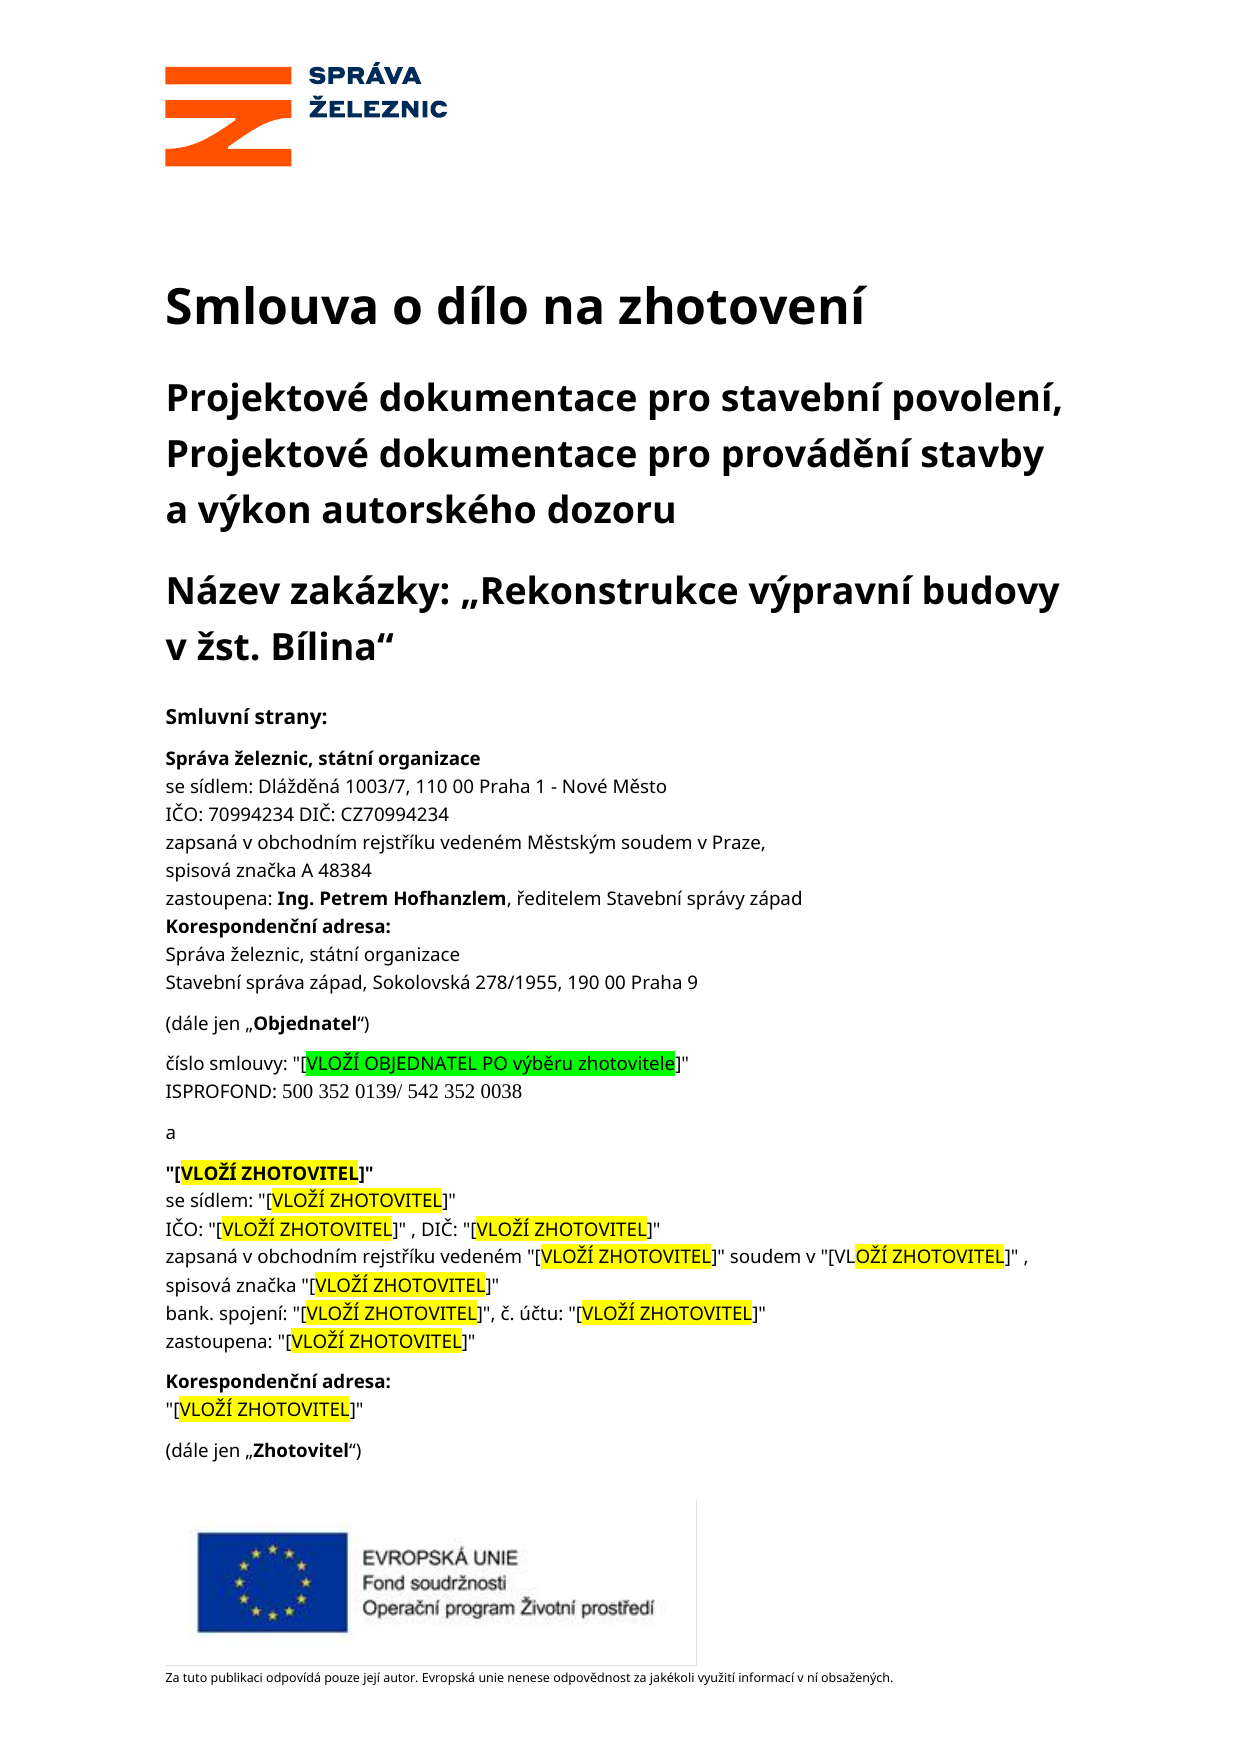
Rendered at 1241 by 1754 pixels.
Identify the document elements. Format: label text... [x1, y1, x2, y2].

text zapsaná v obchodním rejstříku vedeném "[VLOŽÍ ZHOTOVITEL]" soudem v "[VLOŽÍ ZHOTOVITEL]" , [165, 1244, 541, 1269]
text spisová značka A 48384 [165, 858, 1075, 883]
text se sídlem: "[VLOŽÍ ZHOTOVITEL]" [442, 1188, 1075, 1213]
text Korespondenční adresa: [165, 1368, 1075, 1394]
text číslo smlouvy: "[VLOŽÍ OBJEDNATEL PO výběru zhotovitele]" [165, 1051, 306, 1076]
text IČO: 70994234 DIČ: CZ70994234 [165, 802, 1075, 827]
text Správa železnic, státní organizace [165, 942, 1075, 967]
text Smlouva o dílo na zhotovení [165, 271, 1075, 339]
text (dále jen „Objednatel“) [165, 1010, 1075, 1036]
text zapsaná v obchodním rejstříku vedeném Městským soudem v Praze, [165, 829, 1075, 855]
text (dále jen „Zhotovitel“) [165, 1437, 1075, 1462]
text Stavební správa západ, Sokolovská 278/1955, 190 00 Praha 9 [165, 970, 1075, 995]
text číslo smlouvy: "[VLOŽÍ OBJEDNATEL PO výběru zhotovitele]" [675, 1051, 1075, 1076]
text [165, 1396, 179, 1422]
text IČO: "[VLOŽÍ ZHOTOVITEL]" , DIČ: "[VLOŽÍ ZHOTOVITEL]" [647, 1216, 1075, 1241]
text "[VLOŽÍ ZHOTOVITEL]" [358, 1160, 1075, 1185]
text ISPROFOND: 500 352 0139/ 542 352 0038 [165, 1079, 1075, 1104]
text zastoupena: "[VLOŽÍ ZHOTOVITEL]" [165, 1328, 291, 1353]
text a [165, 1119, 1075, 1145]
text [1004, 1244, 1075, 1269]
text se sídlem: Dlážděná 1003/7, 110 00 Praha 1 - Nové Město [165, 773, 1075, 799]
text zastoupena: "[VLOŽÍ ZHOTOVITEL]" [462, 1328, 1075, 1353]
text bank. spojení: "[VLOŽÍ ZHOTOVITEL]", č. účtu: "[VLOŽÍ ZHOTOVITEL]" [752, 1300, 1075, 1325]
text spisová značka "[VLOŽÍ ZHOTOVITEL]" [165, 1272, 315, 1297]
text Smluvní strany: [165, 702, 1075, 730]
text Projektové dokumentace pro stavební povolení, Projektové dokumentace pro provádění stavby a výkon autorského dozoru [165, 371, 1075, 534]
text zastoupena: Ing. Petrem Hofhanzlem, ředitelem Stavební správy západ [165, 886, 1075, 911]
text Korespondenční adresa: [165, 914, 1075, 939]
text "[VLOŽÍ ZHOTOVITEL]" [349, 1396, 1075, 1422]
picture [165, 1500, 700, 1669]
text Správa železnic, státní organizace [165, 746, 1075, 771]
text Název zakázky: [165, 564, 1075, 672]
text se sídlem: "[VLOŽÍ ZHOTOVITEL]" [165, 1188, 272, 1213]
text spisová značka "[VLOŽÍ ZHOTOVITEL]" [485, 1272, 1075, 1297]
